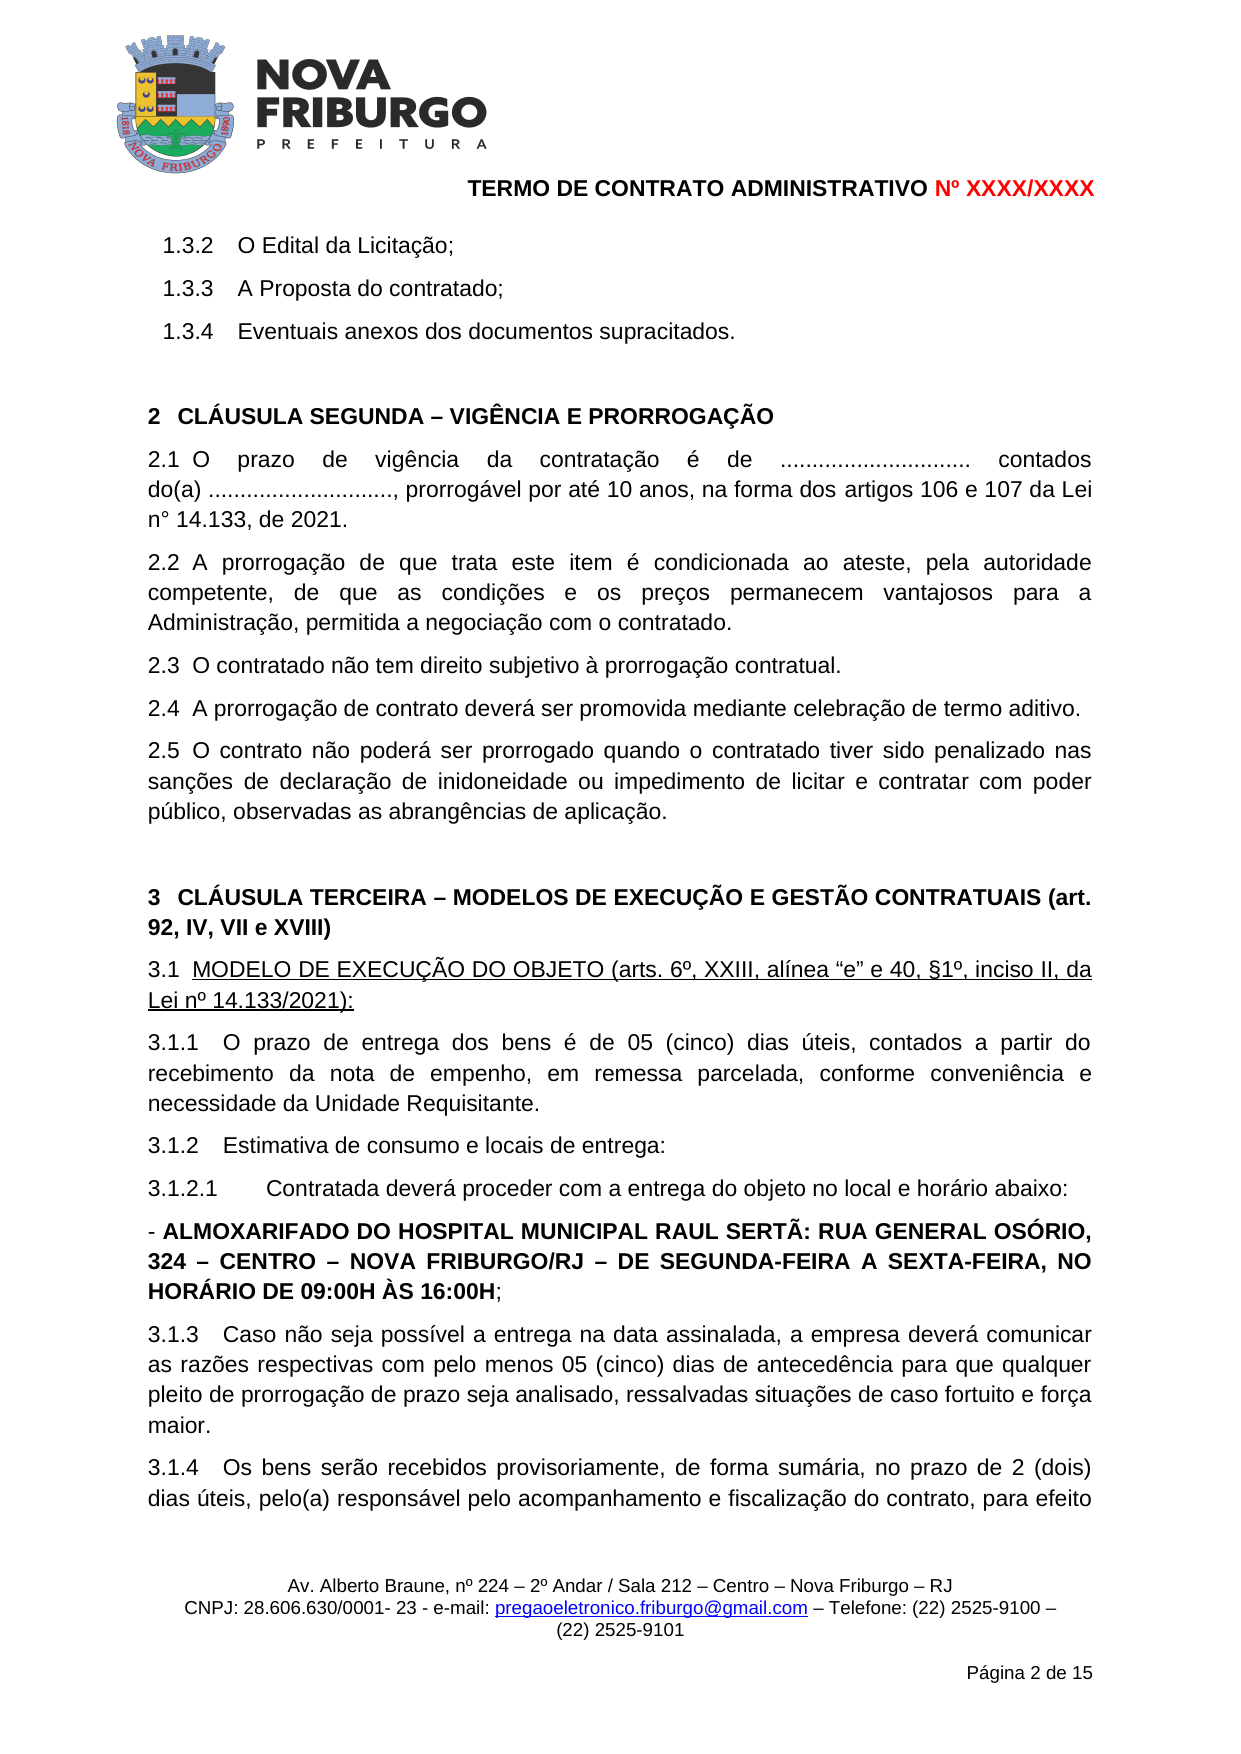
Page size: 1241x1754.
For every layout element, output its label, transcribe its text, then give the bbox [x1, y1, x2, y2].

list Estimativa de consumo e locais de entrega: [148, 1132, 1092, 1159]
picture [103, 29, 500, 175]
list O prazo de vigência da contratação é de .............................. contados do(a) ............................., prorrogável por até 10 anos, na forma dos artigos 106 e 107 da Lei n° 14.133, de 2021. [148, 446, 1092, 533]
list Contratada deverá proceder com a entrega do objeto no local e horário abaixo: [148, 1175, 1092, 1201]
list A Proposta do contratado; [162, 275, 1092, 301]
list A prorrogação de que trata este item é condicionada ao ateste, pela autoridade competente, de que as condições e os preços permanecem vantajosos para a Administração, permitida a negociação com o contratado. [148, 549, 1092, 636]
list O contrato não poderá ser prorrogado quando o contratado tiver sido penalizado nas sanções de declaração de inidoneidade ou impedimento de licitar e contratar com poder público, observadas as abrangências de aplicação. [148, 737, 1092, 824]
list MODELO DE EXECUÇÃO DO OBJETO (arts. 6º, XXIII, alínea “e” e 40, §1º, inciso II, da Lei nº 14.133/2021): [148, 956, 1092, 1013]
list CLÁUSULA TERCEIRA – MODELOS DE EXECUÇÃO E GESTÃO CONTRATUAIS (art. 92, IV, VII e XVIII) [148, 883, 1092, 940]
list A prorrogação de contrato deverá ser promovida mediante celebração de termo aditivo. [148, 695, 1092, 721]
list Eventuais anexos dos documentos supracitados. [162, 318, 1092, 344]
text - ALMOXARIFADO DO HOSPITAL MUNICIPAL RAUL SERTÃ: RUA GENERAL OSÓRIO, 324 – CENTRO – NOVA FRIBURGO/RJ – DE SEGUNDA-FEIRA A SEXTA-FEIRA, NO HORÁRIO DE 09:00H ÀS 16:00H; [148, 1218, 1092, 1304]
list Caso não seja possível a entrega na data assinalada, a empresa deverá comunicar as razões respectivas com pelo menos 05 (cinco) dias de antecedência para que qualquer pleito de prorrogação de prazo seja analisado, ressalvadas situações de caso fortuito e força maior. [148, 1321, 1092, 1438]
list O contratado não tem direito subjetivo à prorrogação contratual. [148, 652, 1092, 678]
list O Edital da Licitação; [162, 232, 1092, 258]
list O prazo de entrega dos bens é de 05 (cinco) dias úteis, contados a partir do recebimento da nota de empenho, em remessa parcelada, conforme conveniência e necessidade da Unidade Requisitante. [148, 1029, 1092, 1116]
list CLÁUSULA SEGUNDA – VIGÊNCIA E PRORROGAÇÃO [148, 403, 1092, 429]
